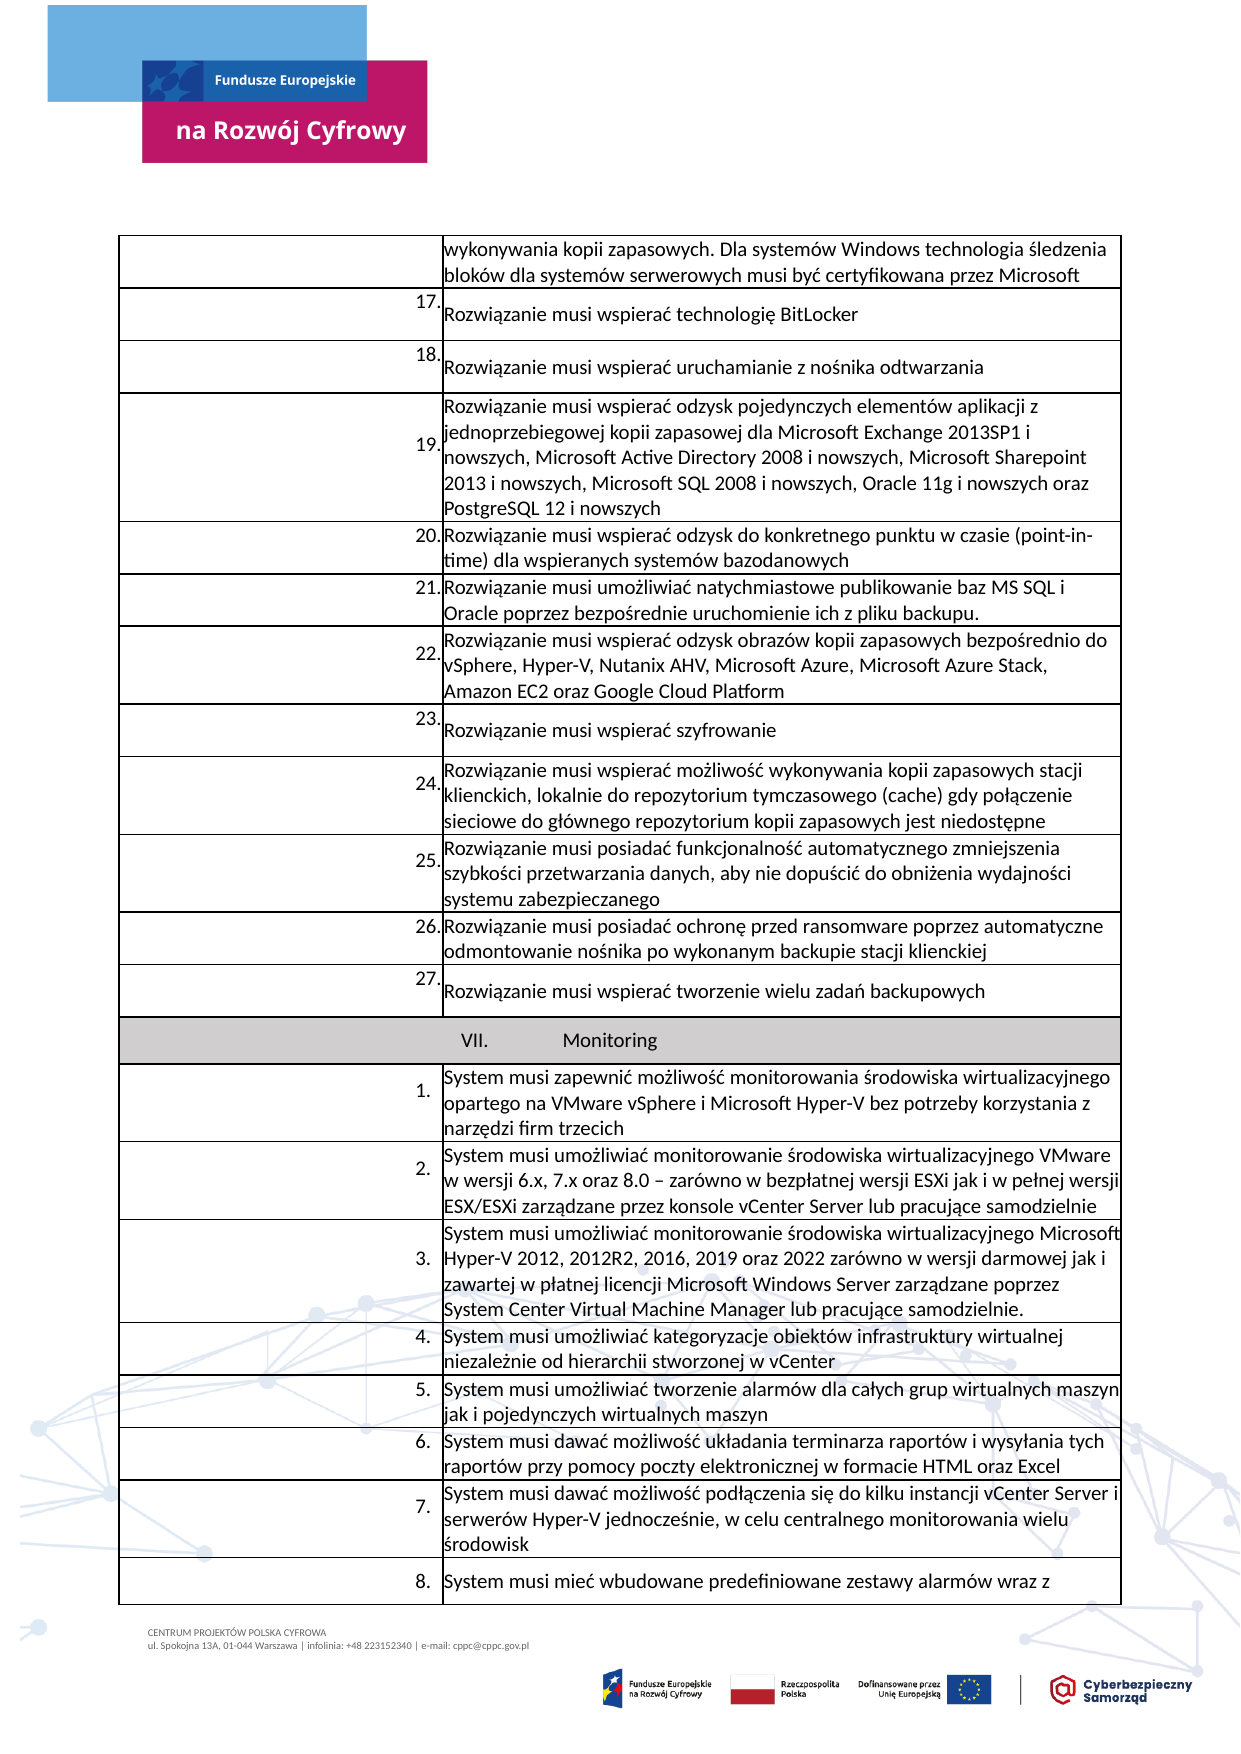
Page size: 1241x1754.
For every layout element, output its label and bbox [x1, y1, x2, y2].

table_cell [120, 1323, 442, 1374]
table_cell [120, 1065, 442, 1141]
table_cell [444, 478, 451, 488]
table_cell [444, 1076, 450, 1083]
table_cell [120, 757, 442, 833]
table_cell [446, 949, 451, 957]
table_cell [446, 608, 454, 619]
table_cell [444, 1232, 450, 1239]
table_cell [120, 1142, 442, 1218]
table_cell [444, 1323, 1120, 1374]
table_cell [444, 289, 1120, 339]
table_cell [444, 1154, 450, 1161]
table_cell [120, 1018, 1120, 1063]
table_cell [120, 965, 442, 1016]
picture [47, 5, 428, 163]
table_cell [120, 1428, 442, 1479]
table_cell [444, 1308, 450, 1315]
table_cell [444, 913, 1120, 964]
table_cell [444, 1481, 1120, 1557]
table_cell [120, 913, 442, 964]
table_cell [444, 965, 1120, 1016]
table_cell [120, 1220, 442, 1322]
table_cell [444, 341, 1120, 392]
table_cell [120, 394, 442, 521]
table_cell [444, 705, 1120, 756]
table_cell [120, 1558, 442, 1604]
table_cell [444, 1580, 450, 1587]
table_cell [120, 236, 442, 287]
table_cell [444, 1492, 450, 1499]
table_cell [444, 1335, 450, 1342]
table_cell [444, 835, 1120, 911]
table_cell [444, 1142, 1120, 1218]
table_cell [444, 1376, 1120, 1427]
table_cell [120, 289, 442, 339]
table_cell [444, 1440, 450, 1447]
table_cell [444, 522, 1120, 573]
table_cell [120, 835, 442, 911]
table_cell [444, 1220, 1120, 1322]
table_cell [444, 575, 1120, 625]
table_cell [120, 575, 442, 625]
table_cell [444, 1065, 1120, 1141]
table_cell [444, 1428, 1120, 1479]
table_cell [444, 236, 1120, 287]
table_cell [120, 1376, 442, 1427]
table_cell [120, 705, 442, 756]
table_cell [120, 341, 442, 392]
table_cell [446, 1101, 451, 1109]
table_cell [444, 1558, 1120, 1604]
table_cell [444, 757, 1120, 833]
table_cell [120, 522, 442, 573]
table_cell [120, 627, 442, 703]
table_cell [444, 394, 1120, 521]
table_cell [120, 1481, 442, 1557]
picture [20, 1255, 1241, 1754]
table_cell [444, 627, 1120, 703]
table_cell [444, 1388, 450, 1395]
